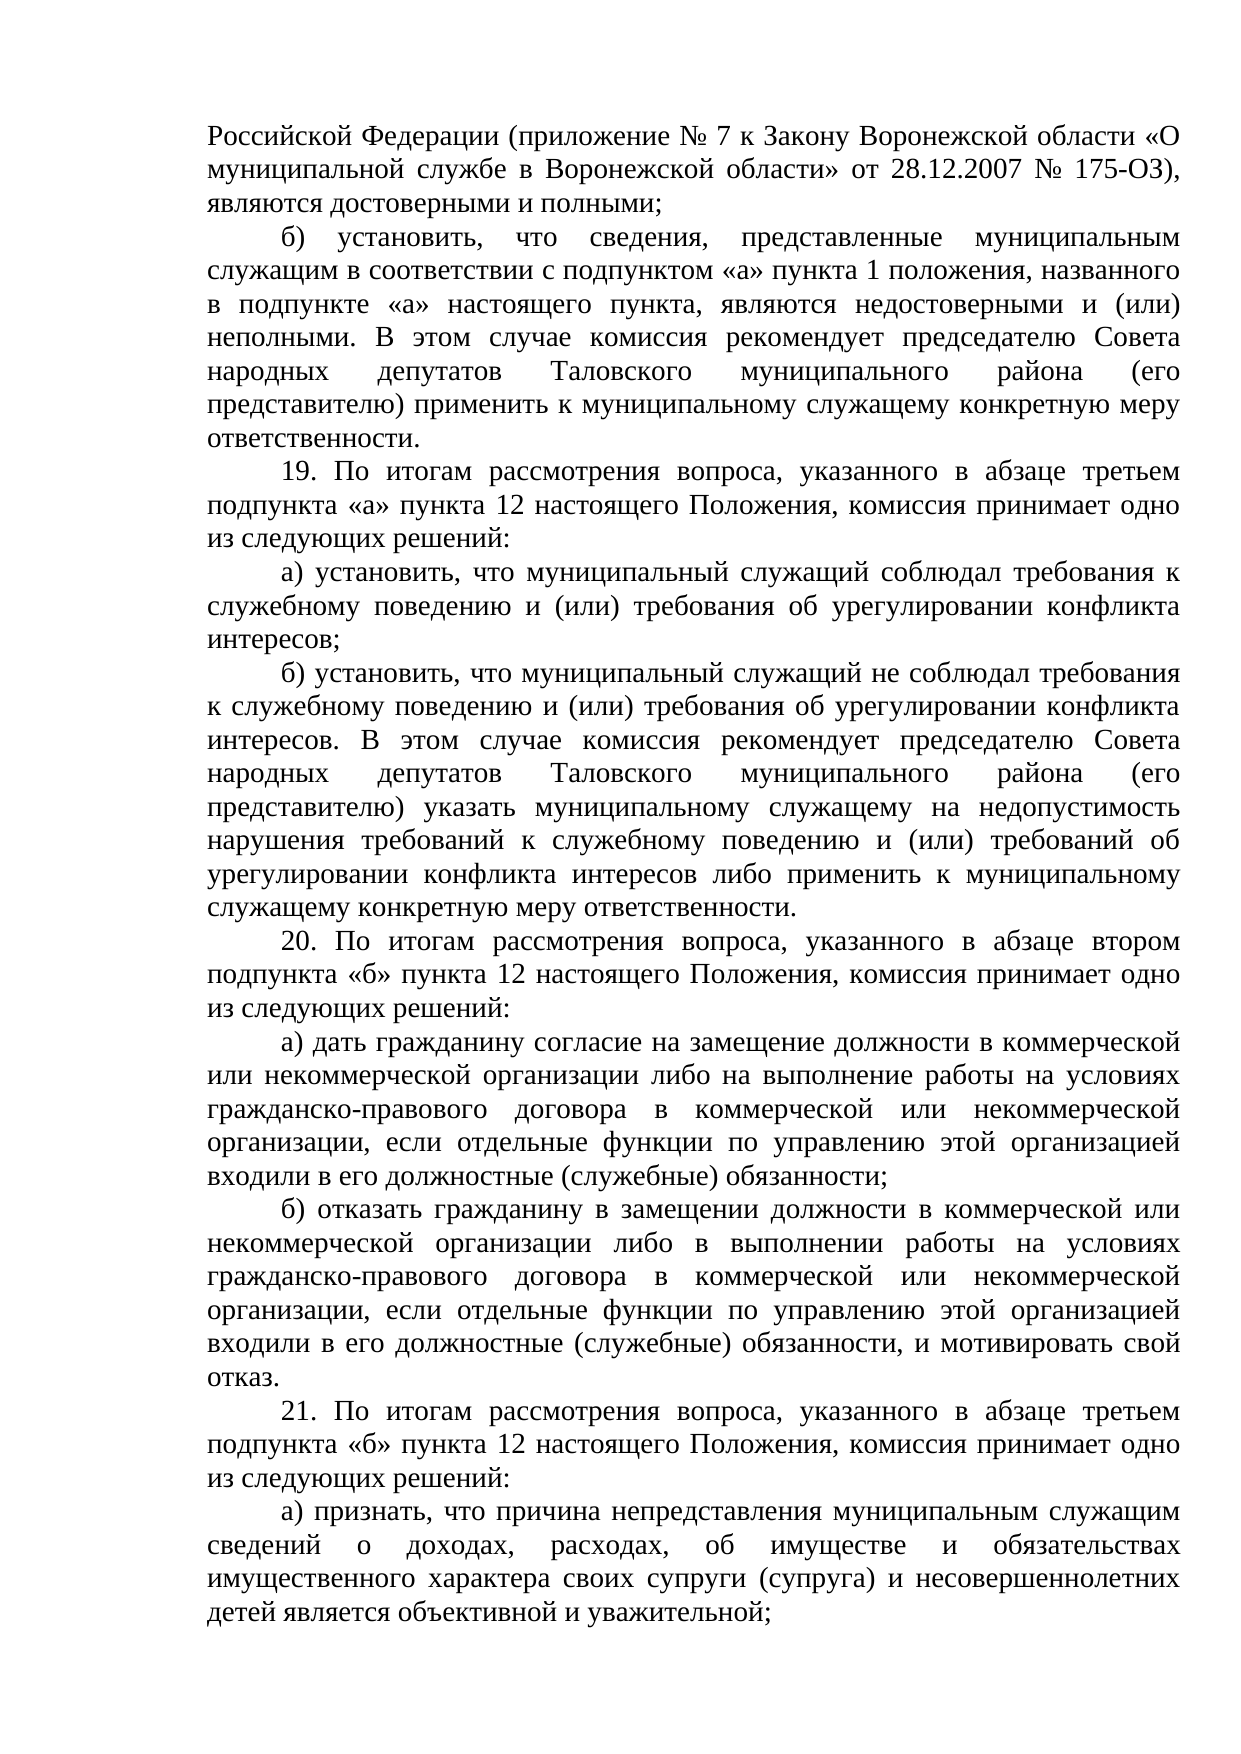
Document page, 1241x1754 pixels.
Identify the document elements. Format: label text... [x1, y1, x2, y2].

text б) установить, что муниципальный служащий не соблюдал требования к служебному поведению и (или) требования об урегулировании конфликта интересов. В этом случае комиссия рекомендует председателю Совета народных депутатов Таловского муниципального района (его представителю) указать муниципальному служащему на недопустимость нарушения требований к служебному поведению и (или) требований об урегулировании конфликта интересов либо применить к муниципальному служащему конкретную меру ответственности. [207, 655, 1181, 923]
text 19. По итогам рассмотрения вопроса, указанного в абзаце третьем подпункта «а» пункта 12 настоящего Положения, комиссия принимает одно из следующих решений: [207, 453, 1181, 554]
text а) признать, что причина непредставления муниципальным служащим сведений о доходах, расходах, об имуществе и обязательствах имущественного характера своих супруги (супруга) и несовершеннолетних детей является объективной и уважительной; [207, 1493, 1181, 1627]
text 20. По итогам рассмотрения вопроса, указанного в абзаце втором подпункта «б» пункта 12 настоящего Положения, комиссия принимает одно из следующих решений: [207, 923, 1181, 1024]
text а) дать гражданину согласие на замещение должности в коммерческой или некоммерческой организации либо на выполнение работы на условиях гражданско-правового договора в коммерческой или некоммерческой организации, если отдельные функции по управлению этой организацией входили в его должностные (служебные) обязанности; [207, 1024, 1181, 1191]
text б) отказать гражданину в замещении должности в коммерческой или некоммерческой организации либо в выполнении работы на условиях гражданско-правового договора в коммерческой или некоммерческой организации, если отдельные функции по управлению этой организацией входили в его должностные (служебные) обязанности, и мотивировать свой отказ. [207, 1191, 1181, 1393]
text б) установить, что сведения, представленные муниципальным служащим в соответствии с подпунктом «а» пункта 1 положения, названного в подпункте «а» настоящего пункта, являются недостоверными и (или) неполными. В этом случае комиссия рекомендует председателю Совета народных депутатов Таловского муниципального района (его представителю) применить к муниципальному служащему конкретную меру ответственности. [207, 219, 1181, 453]
text 21. По итогам рассмотрения вопроса, указанного в абзаце третьем подпункта «б» пункта 12 настоящего Положения, комиссия принимает одно из следующих решений: [207, 1393, 1181, 1493]
text а) установить, что муниципальный служащий соблюдал требования к служебному поведению и (или) требования об урегулировании конфликта интересов; [207, 554, 1181, 655]
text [207, 118, 1181, 219]
